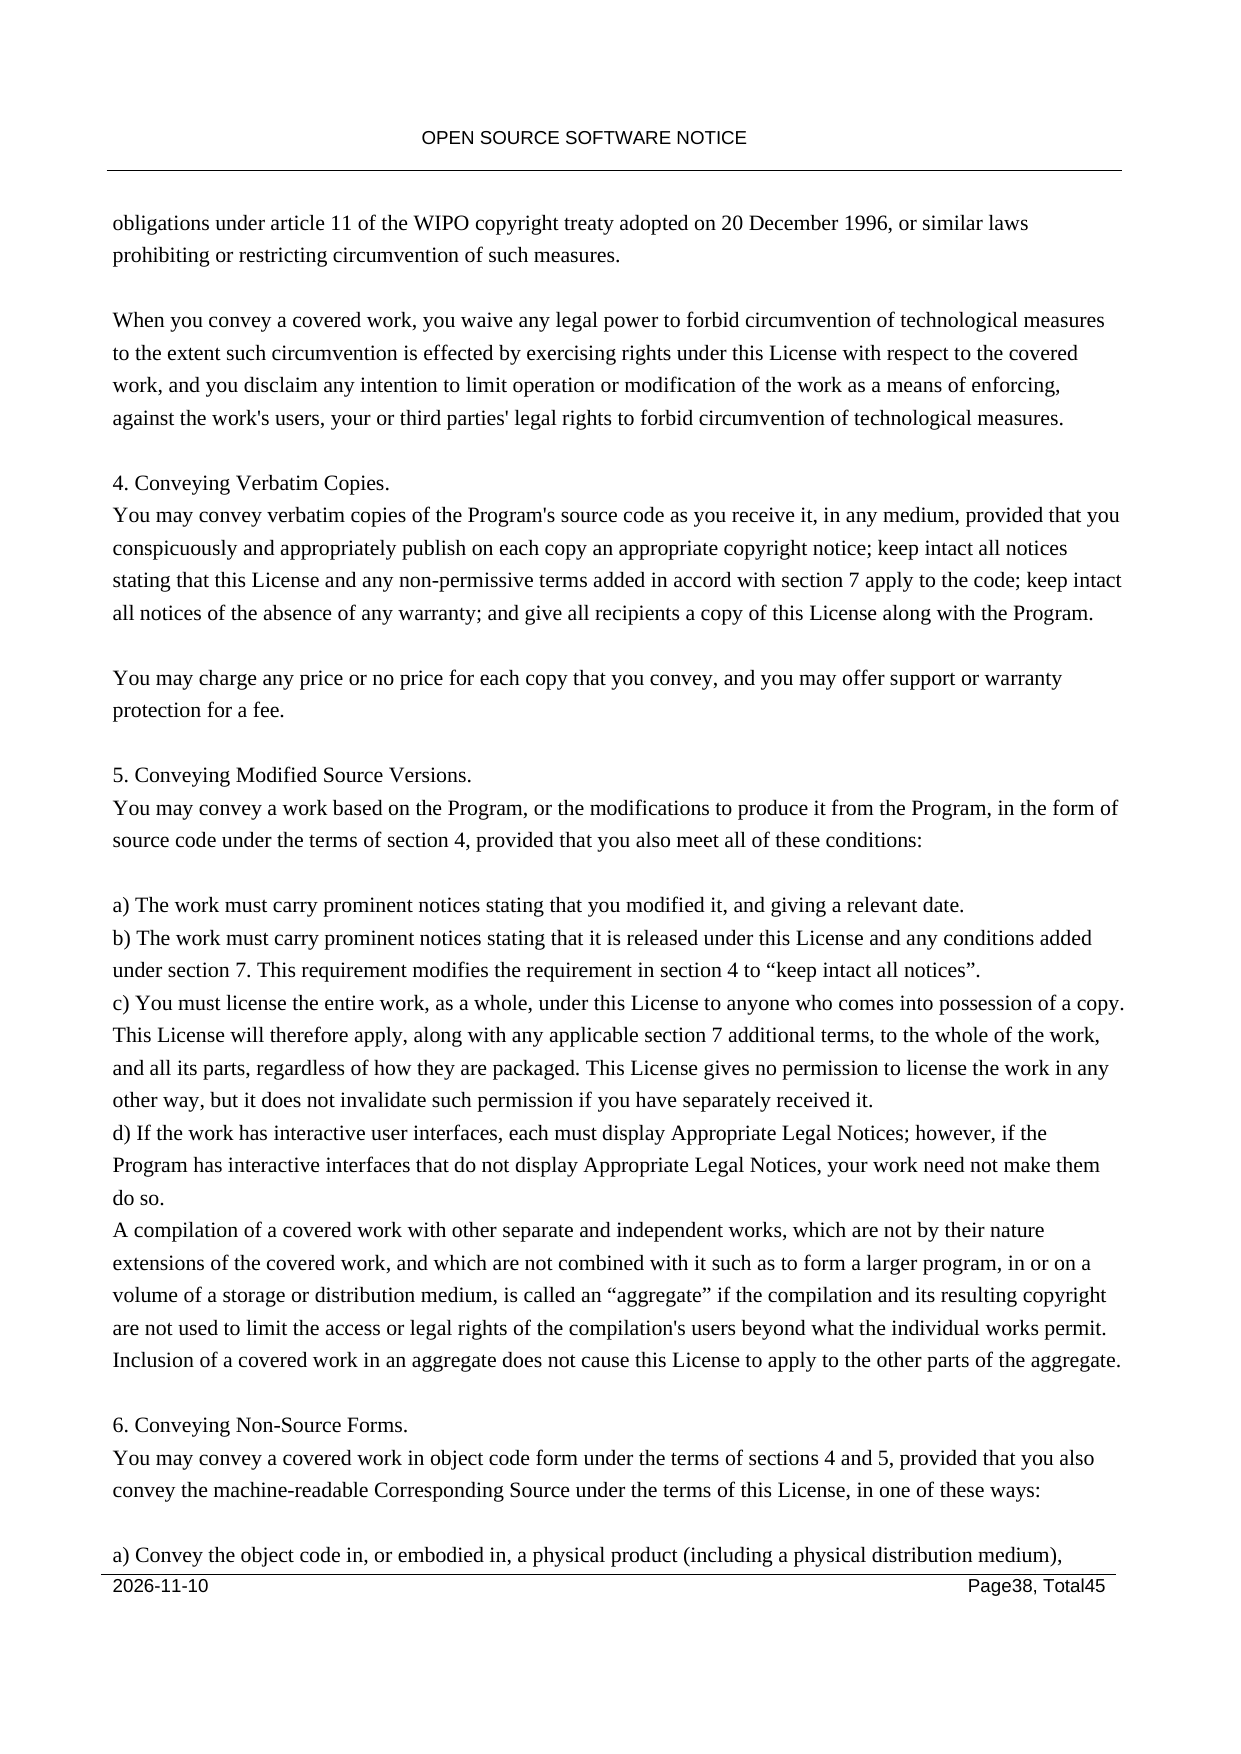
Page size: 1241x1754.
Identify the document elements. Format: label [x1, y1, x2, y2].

text [112, 206, 1128, 1571]
